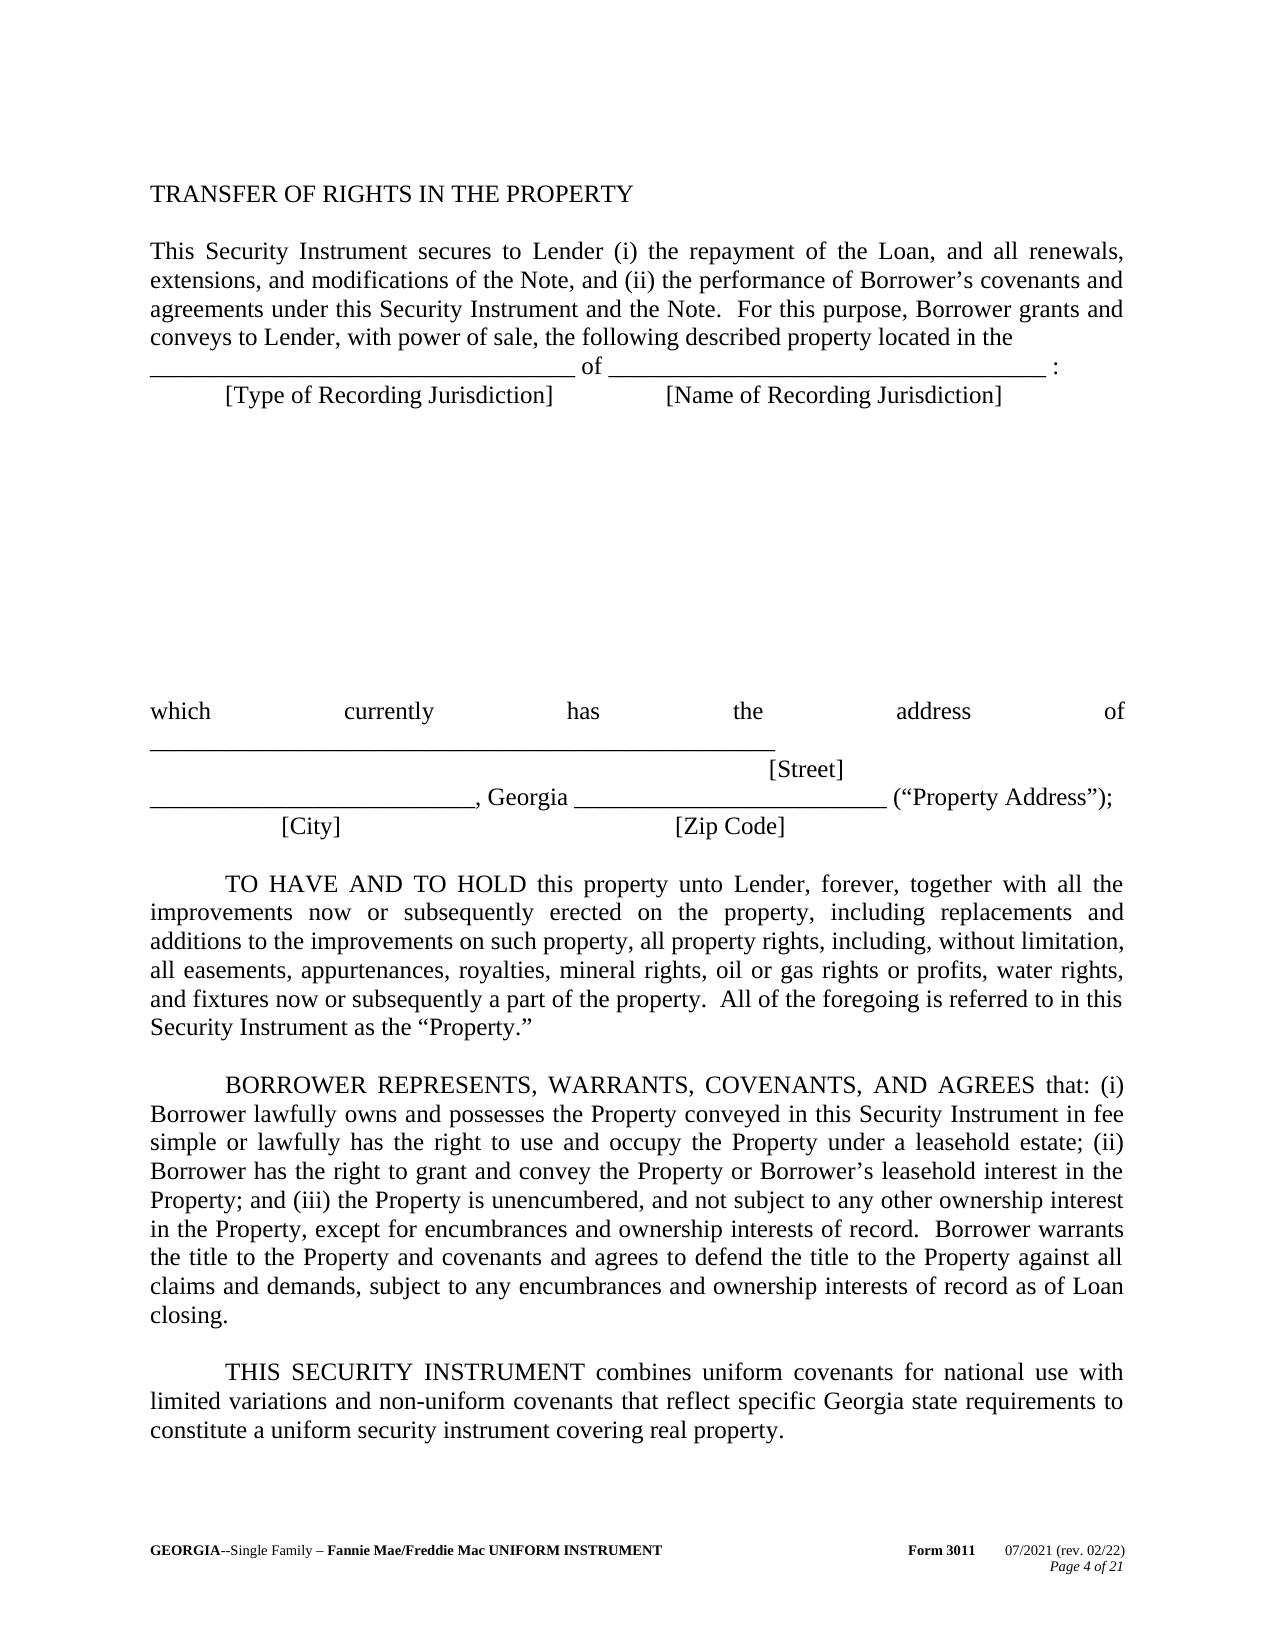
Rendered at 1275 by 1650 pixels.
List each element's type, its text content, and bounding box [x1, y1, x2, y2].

text [Type of Recording Jurisdiction] [Name of Recording Jurisdiction] [150, 380, 1125, 409]
text which currently has the address of __________________________________________________ [150, 696, 1125, 754]
text [Street] [150, 754, 1125, 782]
text TO HAVE AND TO HOLD this property unto Lender, forever, together with all the improvements now or subsequently erected on the property, including replacements and additions to the improvements on such property, all property rights, including, without limitation, all easements, appurtenances, royalties, mineral rights, oil or gas rights or profits, water rights, and fixtures now or subsequently a part of the property. All of the foregoing is referred to in this Security Instrument as the “Property.” [150, 869, 1125, 1041]
text This Security Instrument secures to Lender (i) the repayment of the Loan, and all renewals, extensions, and modifications of the Note, and (ii) the performance of Borrower’s covenants and agreements under this Security Instrument and the Note. For this purpose, Borrower grants and conveys to Lender, with power of sale, the following described property located in the [150, 236, 1125, 351]
text [City] [Zip Code] [150, 811, 1125, 840]
text __________________________________ of ___________________________________ : [150, 351, 1125, 380]
text THIS SECURITY INSTRUMENT combines uniform covenants for national use with limited variations and non-uniform covenants that reflect specific Georgia state requirements to constitute a uniform security instrument covering real property. [150, 1357, 1125, 1444]
text TRANSFER OF RIGHTS IN THE PROPERTY [150, 179, 1125, 207]
text __________________________, Georgia _________________________ (“Property Address”); [150, 782, 1125, 811]
text BORROWER REPRESENTS, WARRANTS, COVENANTS, AND AGREES that: (i) Borrower lawfully owns and possesses the Property conveyed in this Security Instrument in fee simple or lawfully has the right to use and occupy the Property under a leasehold estate; (ii) Borrower has the right to grant and convey the Property or Borrower’s leasehold interest in the Property; and (iii) the Property is unencumbered, and not subject to any other ownership interest in the Property, except for encumbrances and ownership interests of record. Borrower warrants the title to the Property and covenants and agrees to defend the title to the Property against all claims and demands, subject to any encumbrances and ownership interests of record as of Loan closing. [150, 1070, 1125, 1329]
